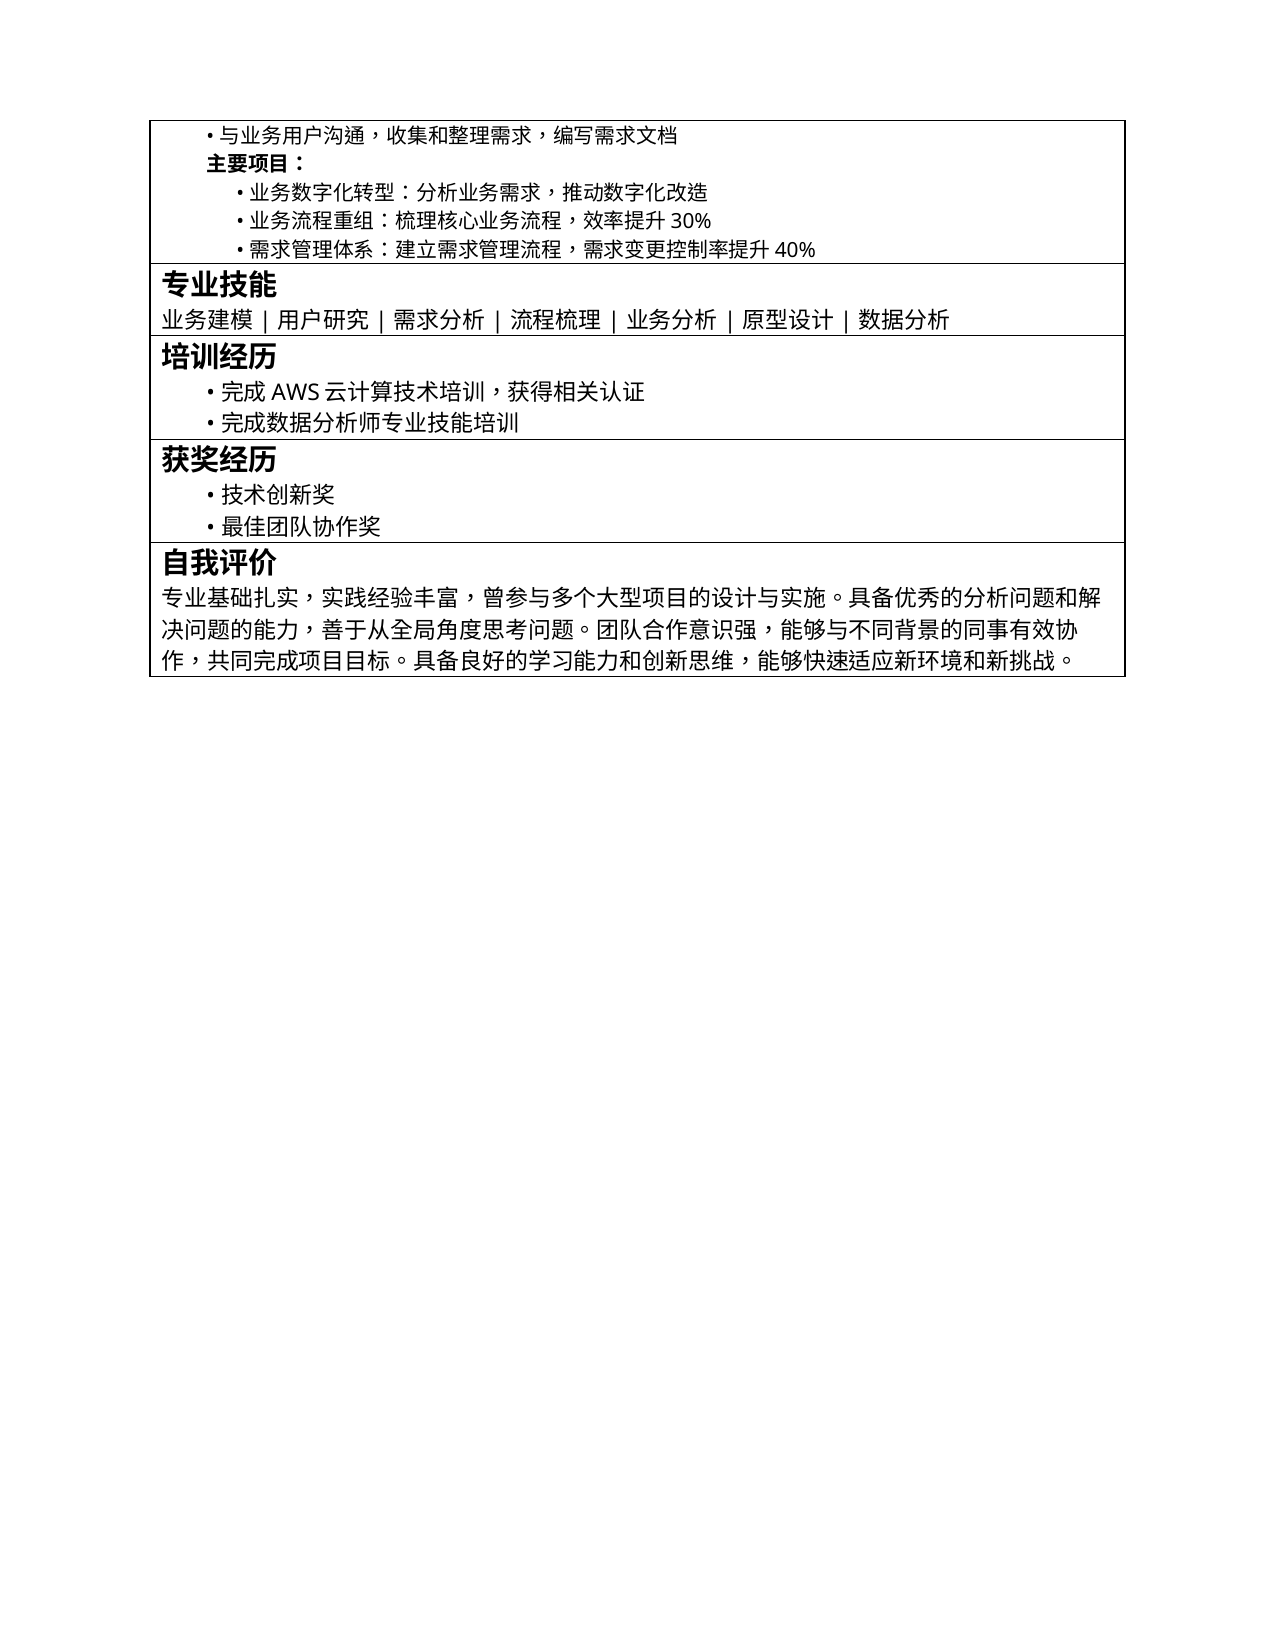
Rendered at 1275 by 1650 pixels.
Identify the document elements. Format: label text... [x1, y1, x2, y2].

table_cell 专业技能 业务建模 | 用户研究 | 需求分析 | 流程梳理 | 业务分析 | 原型设计 | 数据分析 [151, 264, 1124, 335]
table_cell 培训经历 • 完成AWS云计算技术培训，获得相关认证 • 完成数据分析师专业技能培训 [151, 336, 1124, 438]
table_cell 获奖经历 • 技术创新奖 • 最佳团队协作奖 [151, 440, 1124, 542]
table_cell 自我评价 专业基础扎实，实践经验丰富，曾参与多个大型项目的设计与实施。具备优秀的分析问题和解决问题的能力，善于从全局角度思考问题。团队合作意识强，能够与不同背景的同事有效协作，共同完成项目目标。具备良好的学习能力和创新思维，能够快速适应新环境和新挑战。 [151, 543, 1124, 676]
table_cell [151, 121, 1124, 263]
